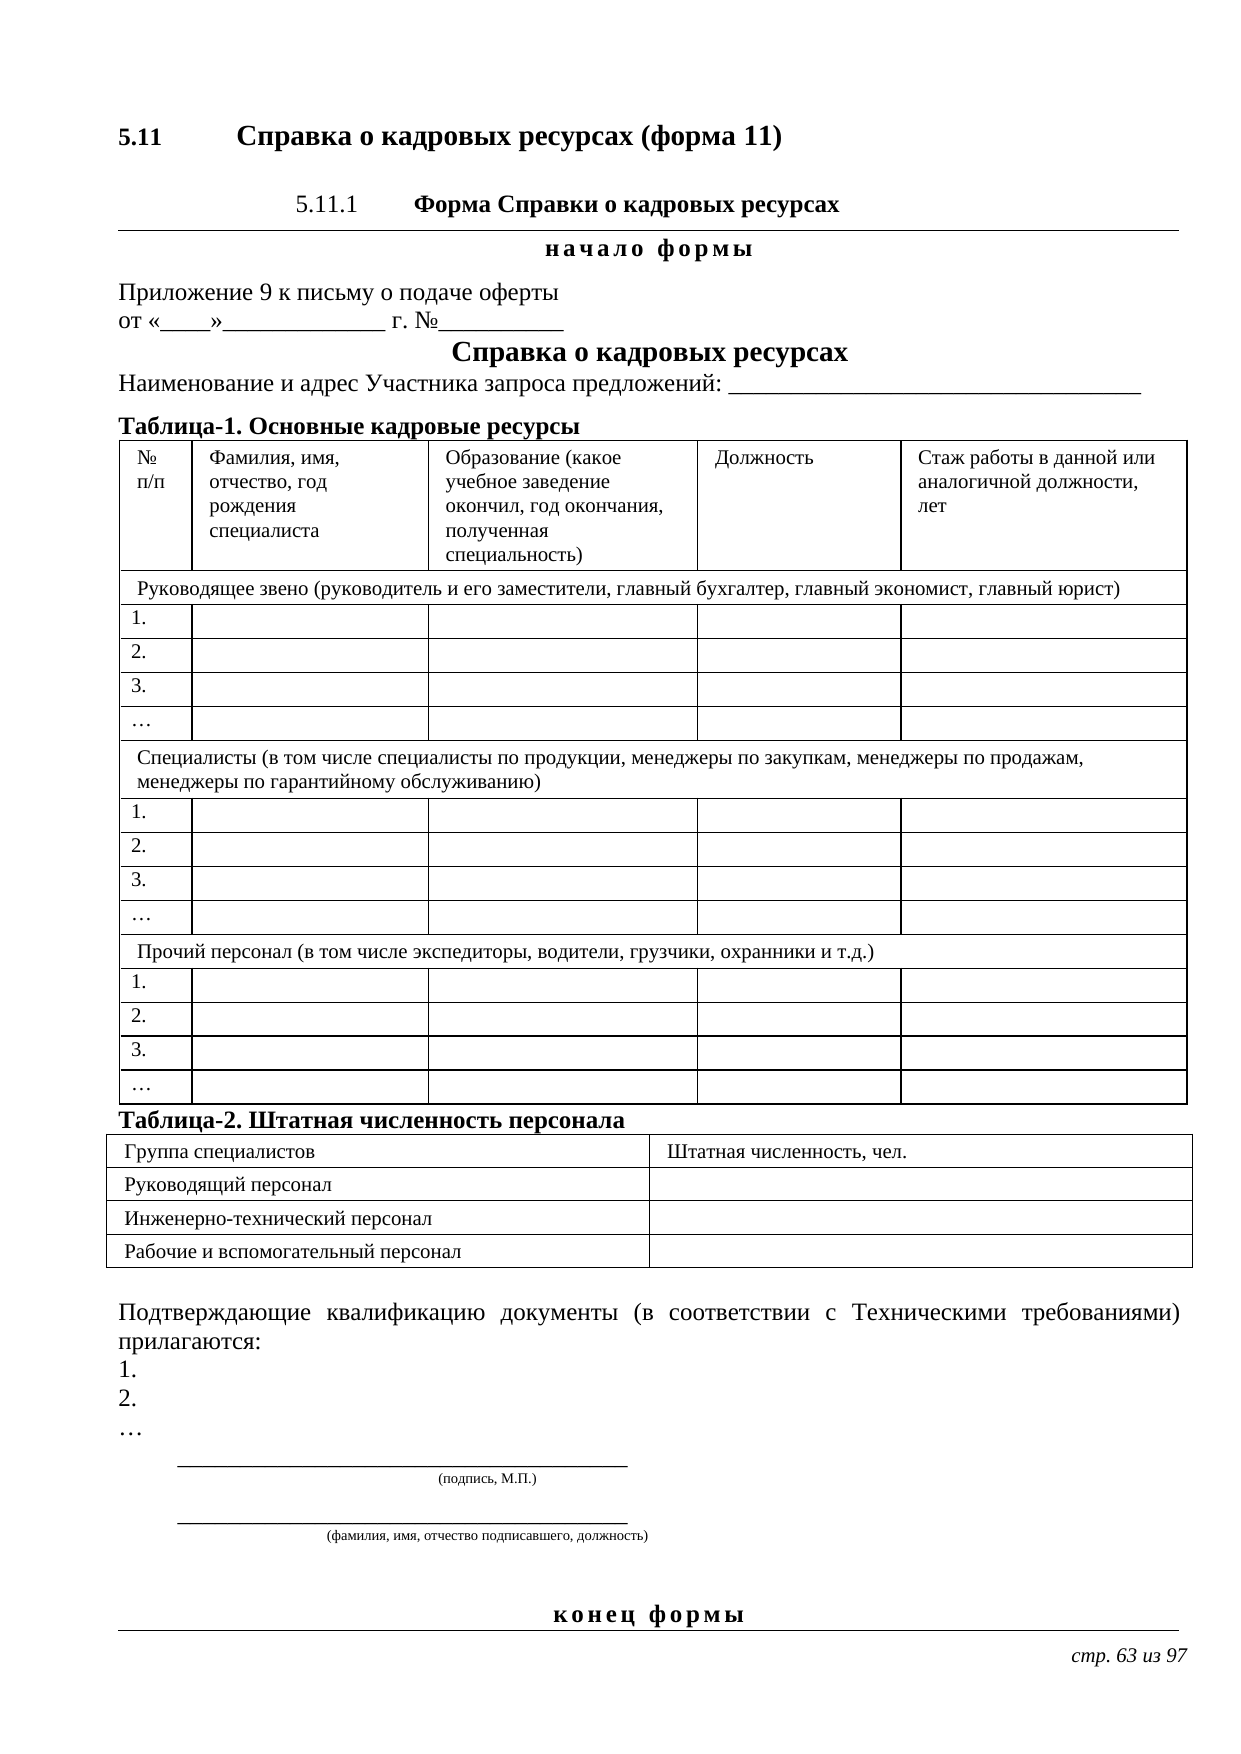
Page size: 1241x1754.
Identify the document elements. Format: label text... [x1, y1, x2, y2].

table_cell Рабочие и вспомогательный персонал [107, 1235, 649, 1267]
table_cell [120, 673, 191, 706]
text ____________________________________ [118, 1498, 1181, 1527]
table_cell [650, 1168, 1192, 1200]
table_cell Инженерно-технический персонал [107, 1201, 649, 1234]
table_header Штатная численность, чел. [650, 1135, 1192, 1167]
table_cell [698, 605, 900, 638]
table_cell [698, 799, 900, 832]
table_cell [120, 1003, 191, 1035]
table_cell [902, 833, 1186, 866]
text Наименование и адрес Участника запроса предложений: _________________________________ [118, 368, 1181, 396]
table_header Фамилия, имя, отчество, год рождения специалиста [193, 441, 428, 570]
table_cell [193, 901, 428, 933]
table_cell [902, 707, 1186, 739]
table_header Должность [698, 441, 900, 570]
table_header № п/п [120, 441, 191, 570]
table_cell [698, 969, 900, 1001]
table_cell [902, 605, 1186, 638]
table_cell [902, 901, 1186, 933]
table_cell [698, 901, 900, 933]
table_cell [193, 1037, 428, 1069]
text Форма Справки о кадровых ресурсах [236, 189, 1181, 218]
text Приложение 9 к письму о подаче оферты от «____»_____________ г. №__________ [118, 277, 1181, 334]
table_cell [429, 969, 697, 1001]
table_cell [429, 1003, 697, 1035]
table_cell [429, 833, 697, 866]
table_cell [650, 1235, 1192, 1267]
table_cell [120, 867, 191, 899]
table_header Стаж работы в данной или аналогичной должности, лет [902, 441, 1186, 570]
text ____________________________________ [118, 1441, 1181, 1469]
table_header Образование (какое учебное заведение окончил, год окончания, полученная специальность) [429, 441, 697, 570]
table_cell [698, 639, 900, 672]
table_cell Руководящее звено (руководитель и его заместители, главный бухгалтер, главный экономист, главный юрист) [120, 571, 1186, 604]
table_cell [429, 1071, 697, 1103]
table_cell [193, 639, 428, 672]
table_cell [120, 1036, 191, 1069]
text Таблица-2. Штатная численность персонала [118, 1105, 1181, 1133]
table_cell [429, 1037, 697, 1069]
table_cell [698, 673, 900, 706]
table_cell [902, 673, 1186, 706]
table_cell Прочий персонал (в том числе экспедиторы, водители, грузчики, охранники и т.д.) [120, 935, 1186, 967]
table_cell [429, 867, 697, 899]
table_cell [698, 867, 900, 899]
table_cell [429, 605, 697, 638]
text конец формы [118, 1599, 1179, 1630]
table_cell [429, 799, 697, 832]
table_cell [193, 799, 428, 832]
table_cell [193, 605, 428, 638]
table_cell [193, 1071, 428, 1103]
table_cell [120, 969, 191, 1001]
text 2. [118, 1383, 1181, 1412]
table_cell [698, 1071, 900, 1103]
text … [118, 1412, 1181, 1441]
table_cell … [120, 1070, 191, 1103]
table_cell [698, 833, 900, 866]
table_cell [650, 1201, 1192, 1234]
table_cell [193, 833, 428, 866]
table_cell Руководящий персонал [107, 1168, 649, 1200]
text Таблица-1. Основные кадровые ресурсы [118, 411, 1181, 439]
text 1. [118, 1354, 1181, 1383]
table_header Группа специалистов [107, 1135, 649, 1167]
table_cell Специалисты (в том числе специалисты по продукции, менеджеры по закупкам, менеджеры по продажам, менеджеры по гарантийному обслуживанию) [120, 741, 1186, 798]
table_cell [698, 1037, 900, 1069]
table_cell [429, 707, 697, 739]
table_cell [193, 1003, 428, 1035]
table_cell [902, 867, 1186, 899]
text Подтверждающие квалификацию документы (в соответствии с Техническими требованиями) прилагаются: [118, 1297, 1181, 1354]
table_cell [429, 901, 697, 933]
table_cell [193, 673, 428, 706]
table_cell … [120, 707, 191, 739]
table_cell [120, 833, 191, 866]
table_cell [193, 969, 428, 1001]
subtitle Справка о кадровых ресурсах (форма 11) [118, 118, 1181, 152]
table_cell [120, 799, 191, 832]
text (фамилия, имя, отчество подписавшего, должность) [118, 1527, 797, 1556]
table_cell [120, 605, 191, 638]
table_cell … [120, 901, 191, 933]
table_cell [698, 707, 900, 739]
table_cell [902, 969, 1186, 1001]
text начало формы [118, 231, 1179, 262]
table_cell [193, 867, 428, 899]
table_cell [902, 799, 1186, 832]
text (подпись, М.П.) [118, 1469, 797, 1498]
text Справка о кадровых ресурсах [118, 334, 1181, 368]
table_cell [120, 639, 191, 672]
table_cell [902, 639, 1186, 672]
table_cell [902, 1003, 1186, 1035]
table_cell [902, 1071, 1186, 1103]
table_cell [902, 1037, 1186, 1069]
table_cell [429, 673, 697, 706]
table_cell [698, 1003, 900, 1035]
table_cell [429, 639, 697, 672]
table_cell [193, 707, 428, 739]
